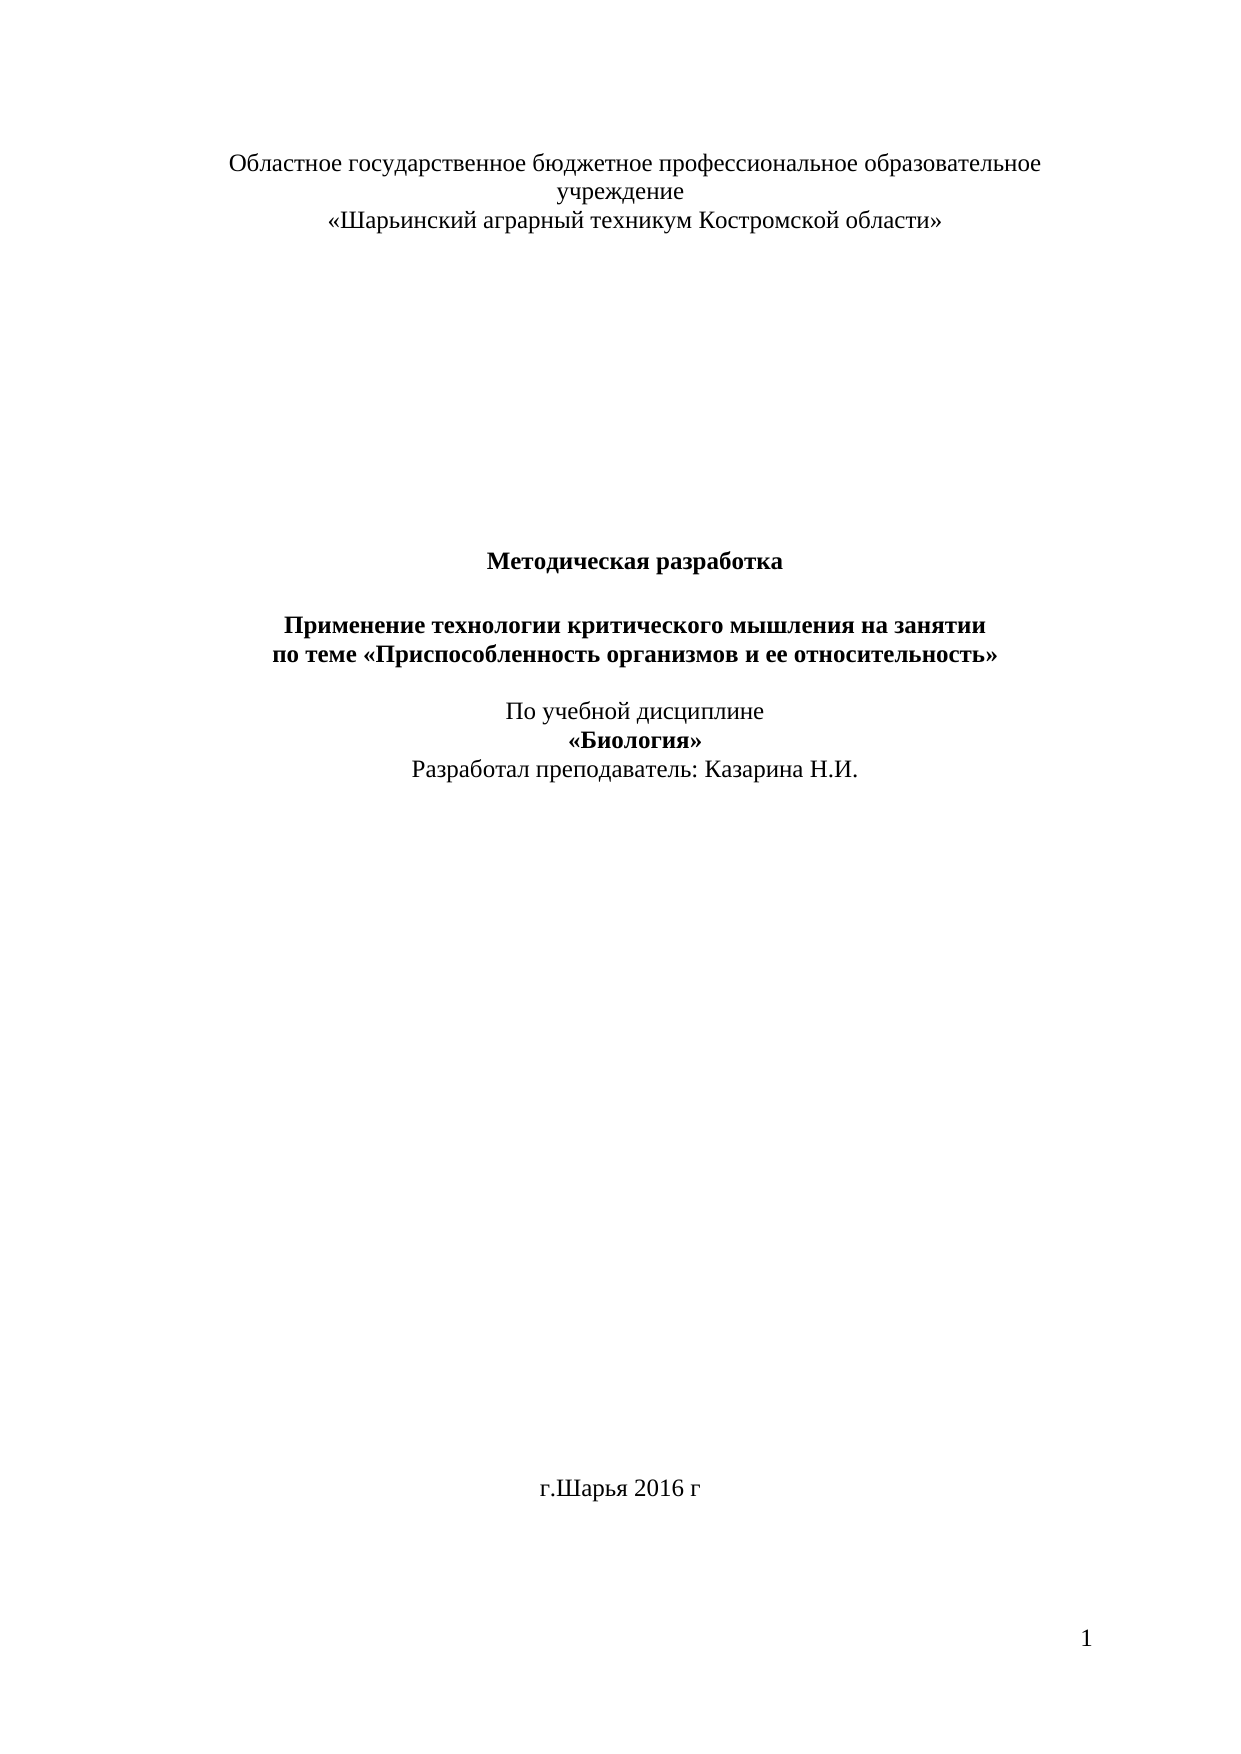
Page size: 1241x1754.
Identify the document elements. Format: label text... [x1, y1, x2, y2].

text По учебной дисциплине [148, 696, 1092, 725]
text «Биология» [148, 725, 1092, 754]
text Применение технологии критического мышления на занятии [148, 610, 1092, 639]
text по теме «Приспособленность организмов и ее относительность» [148, 639, 1092, 668]
text г.Шарья 2016 г [148, 1473, 1092, 1501]
subtitle Методическая разработка [148, 546, 1092, 575]
text Разработал преподаватель: Казарина Н.И. [148, 754, 1092, 783]
text «Шарьинский аграрный техникум Костромской области» [148, 205, 1092, 234]
text Областное государственное бюджетное профессиональное образовательное учреждение [148, 148, 1092, 205]
